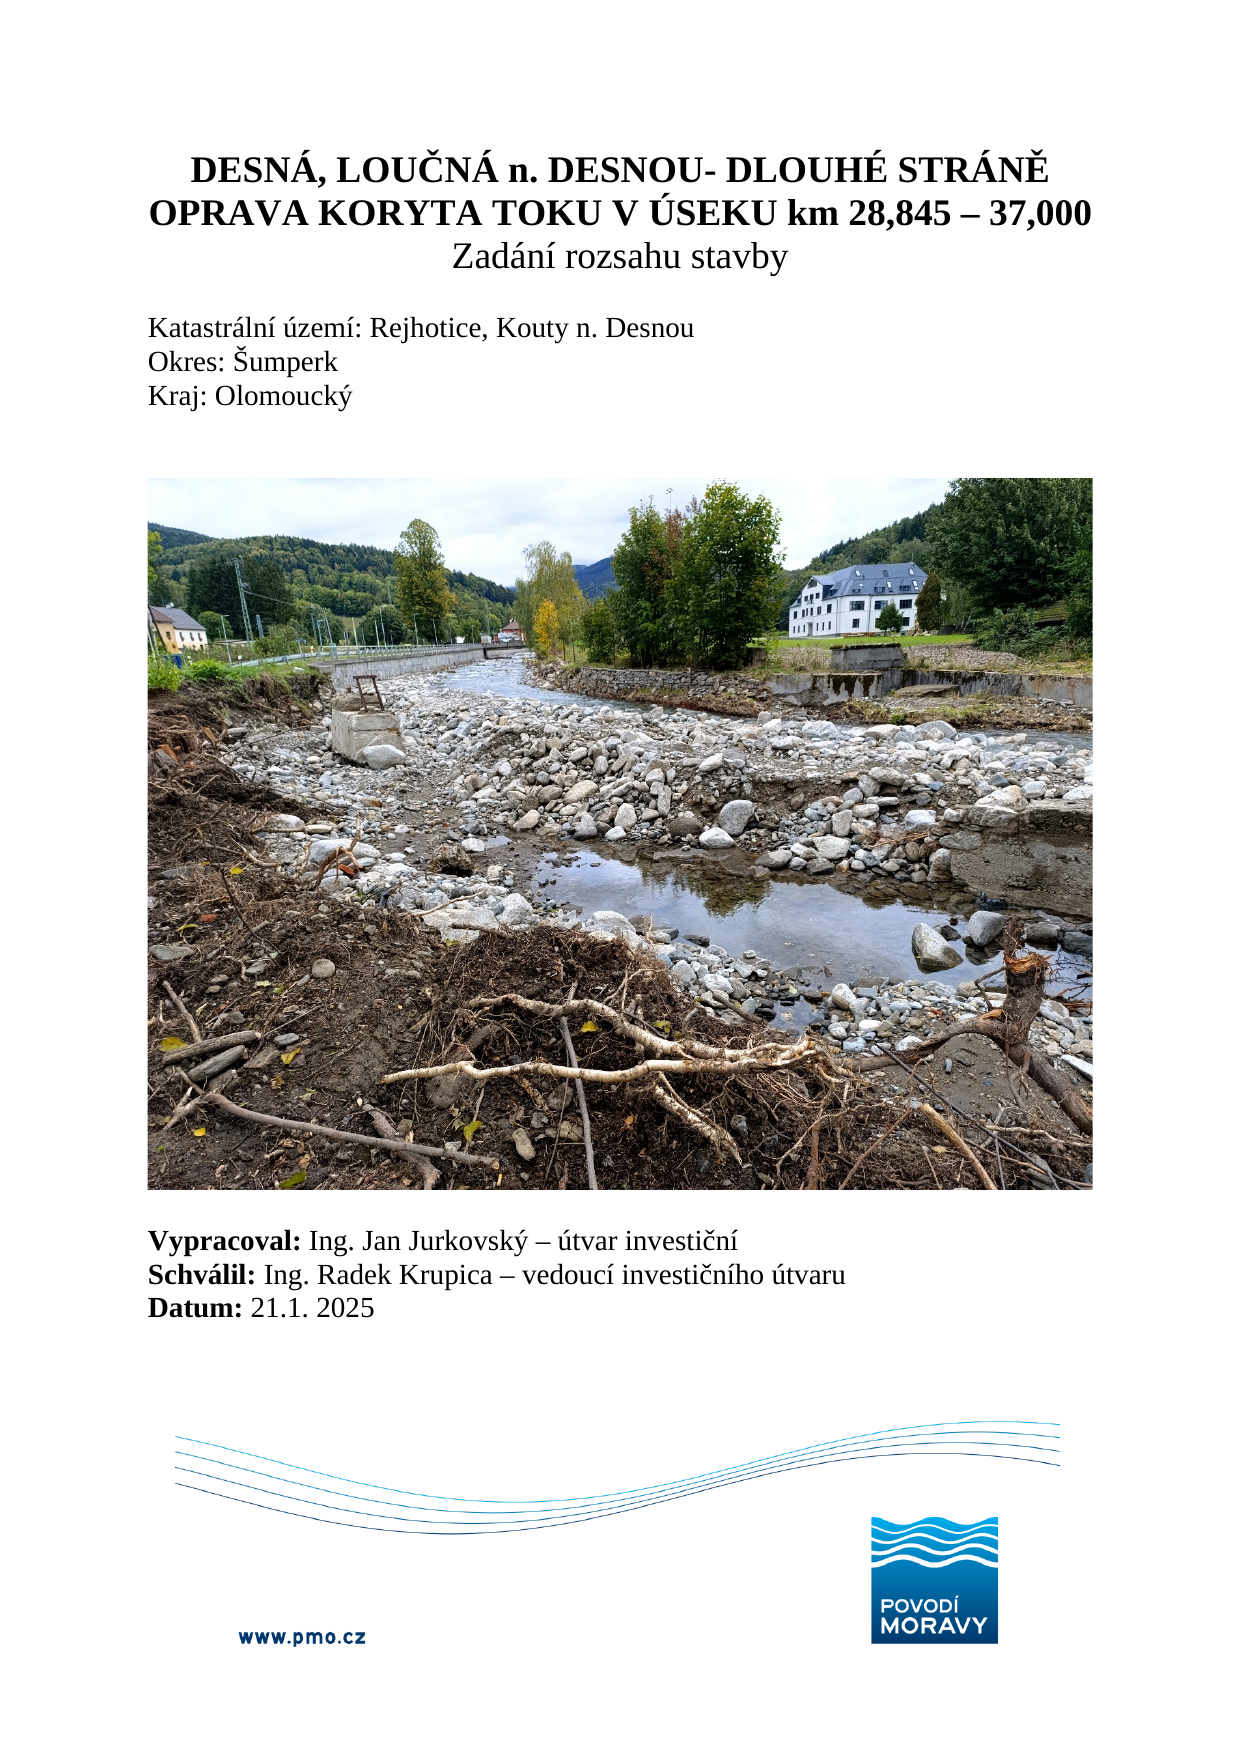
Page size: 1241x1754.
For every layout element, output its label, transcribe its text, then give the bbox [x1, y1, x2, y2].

text Vypracoval: Ing. Jan Jurkovský – útvar investiční [148, 1223, 1093, 1257]
text Schválil: Ing. Radek Krupica – vedoucí investičního útvaru [148, 1257, 1093, 1290]
subtitle Okres: Šumperk [148, 344, 1093, 378]
text Kraj: Olomoucký [148, 378, 1093, 411]
subtitle DESNÁ, LOUČNÁ n. DESNOU- DLOUHÉ STRÁNĚ [148, 148, 1093, 191]
picture [175, 1419, 1061, 1663]
picture [147, 478, 1093, 1190]
subtitle Katastrální území: Rejhotice, Kouty n. Desnou [148, 311, 1093, 344]
subtitle OPRAVA KORYTA TOKU V ÚSEKU km 28,845 – 37,000 [148, 191, 1093, 234]
subtitle Zadání rozsahu stavby [148, 234, 1093, 277]
text Datum: 21.1. 2025 [148, 1290, 1093, 1324]
